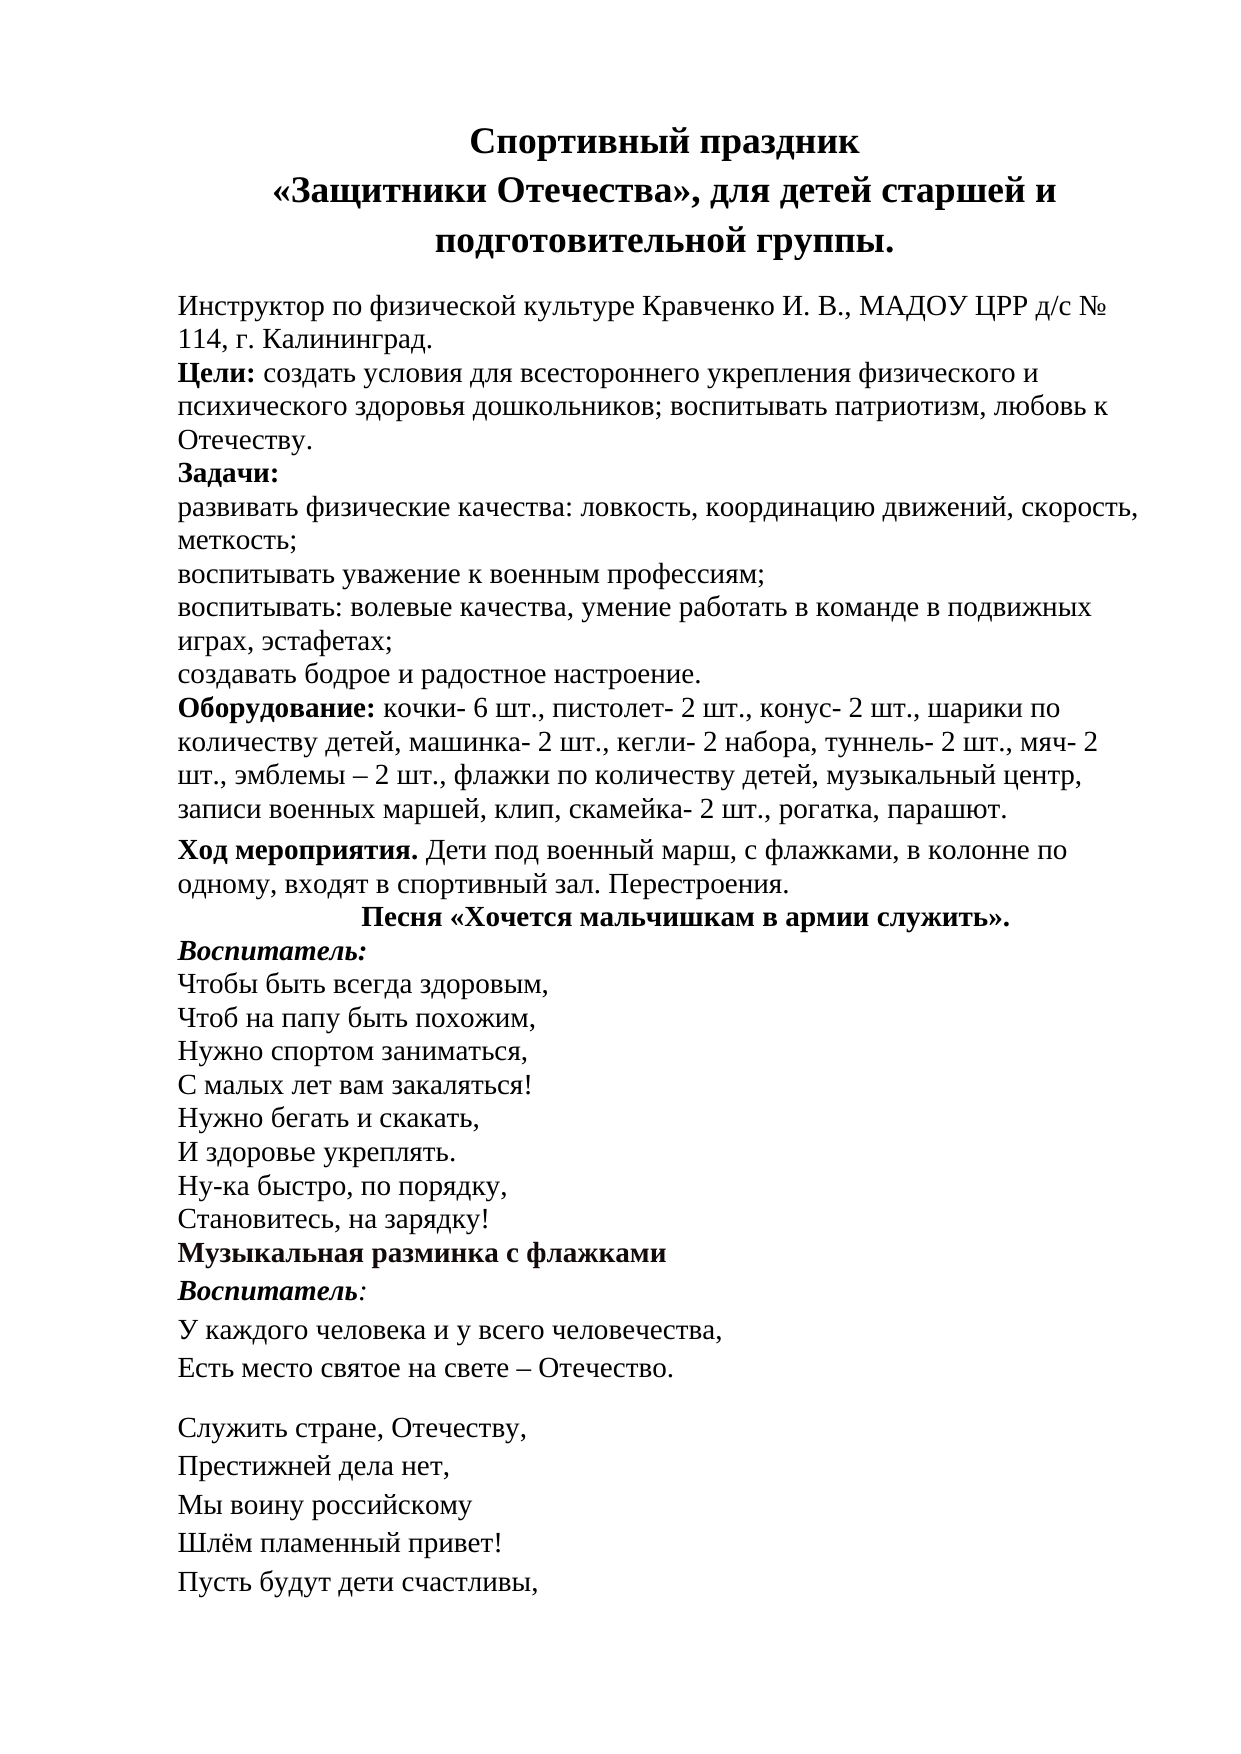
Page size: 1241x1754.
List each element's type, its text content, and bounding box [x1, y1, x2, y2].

text Спортивный праздник «Защитники Отечества», для детей старшей и подготовительной группы. [177, 118, 1152, 260]
text Инструктор по физической культуре Кравченко И. В., МАДОУ ЦРР д/с № 114, г. Калининград. Цели: создать условия для всестороннего укрепления физического и психического здоровья дошкольников; воспитывать патриотизм, любовь к Отечеству. [177, 288, 1152, 455]
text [177, 1410, 1152, 1597]
text Задачи: развивать физические качества: ловкость, координацию движений, скорость, меткость; воспитывать уважение к военным профессиям; воспитывать: волевые качества, умение работать в команде в подвижных играх, эстафетах; создавать бодрое и радостное настроение. Оборудование: кочки- 6 шт., пистолет- 2 шт., конус- 2 шт., шарики по количеству детей, машинка- 2 шт., кегли- 2 набора, туннель- 2 шт., мяч- 2 шт., эмблемы – 2 шт., флажки по количеству детей, музыкальный центр, записи военных маршей, клип, скамейка- 2 шт., рогатка, парашют. [177, 455, 1152, 824]
text Ход мероприятия. Дети под военный марш, с флажками, в колонне по одному, входят в спортивный зал. Перестроения. Песня «Хочется мальчишкам в армии служить». [177, 832, 1152, 933]
text Воспитатель: Чтобы быть всегда здоровым, Чтоб на папу быть похожим, Нужно спортом заниматься, С малых лет вам закаляться! Нужно бегать и скакать, И здоровье укреплять. Ну-ка быстро, по порядку, Становитесь, на зарядку! [177, 933, 1152, 1235]
text Музыкальная разминка с флажками Воспитатель: У каждого человека и у всего человечества, Есть место святое на свете – Отечество. [177, 1235, 1152, 1384]
